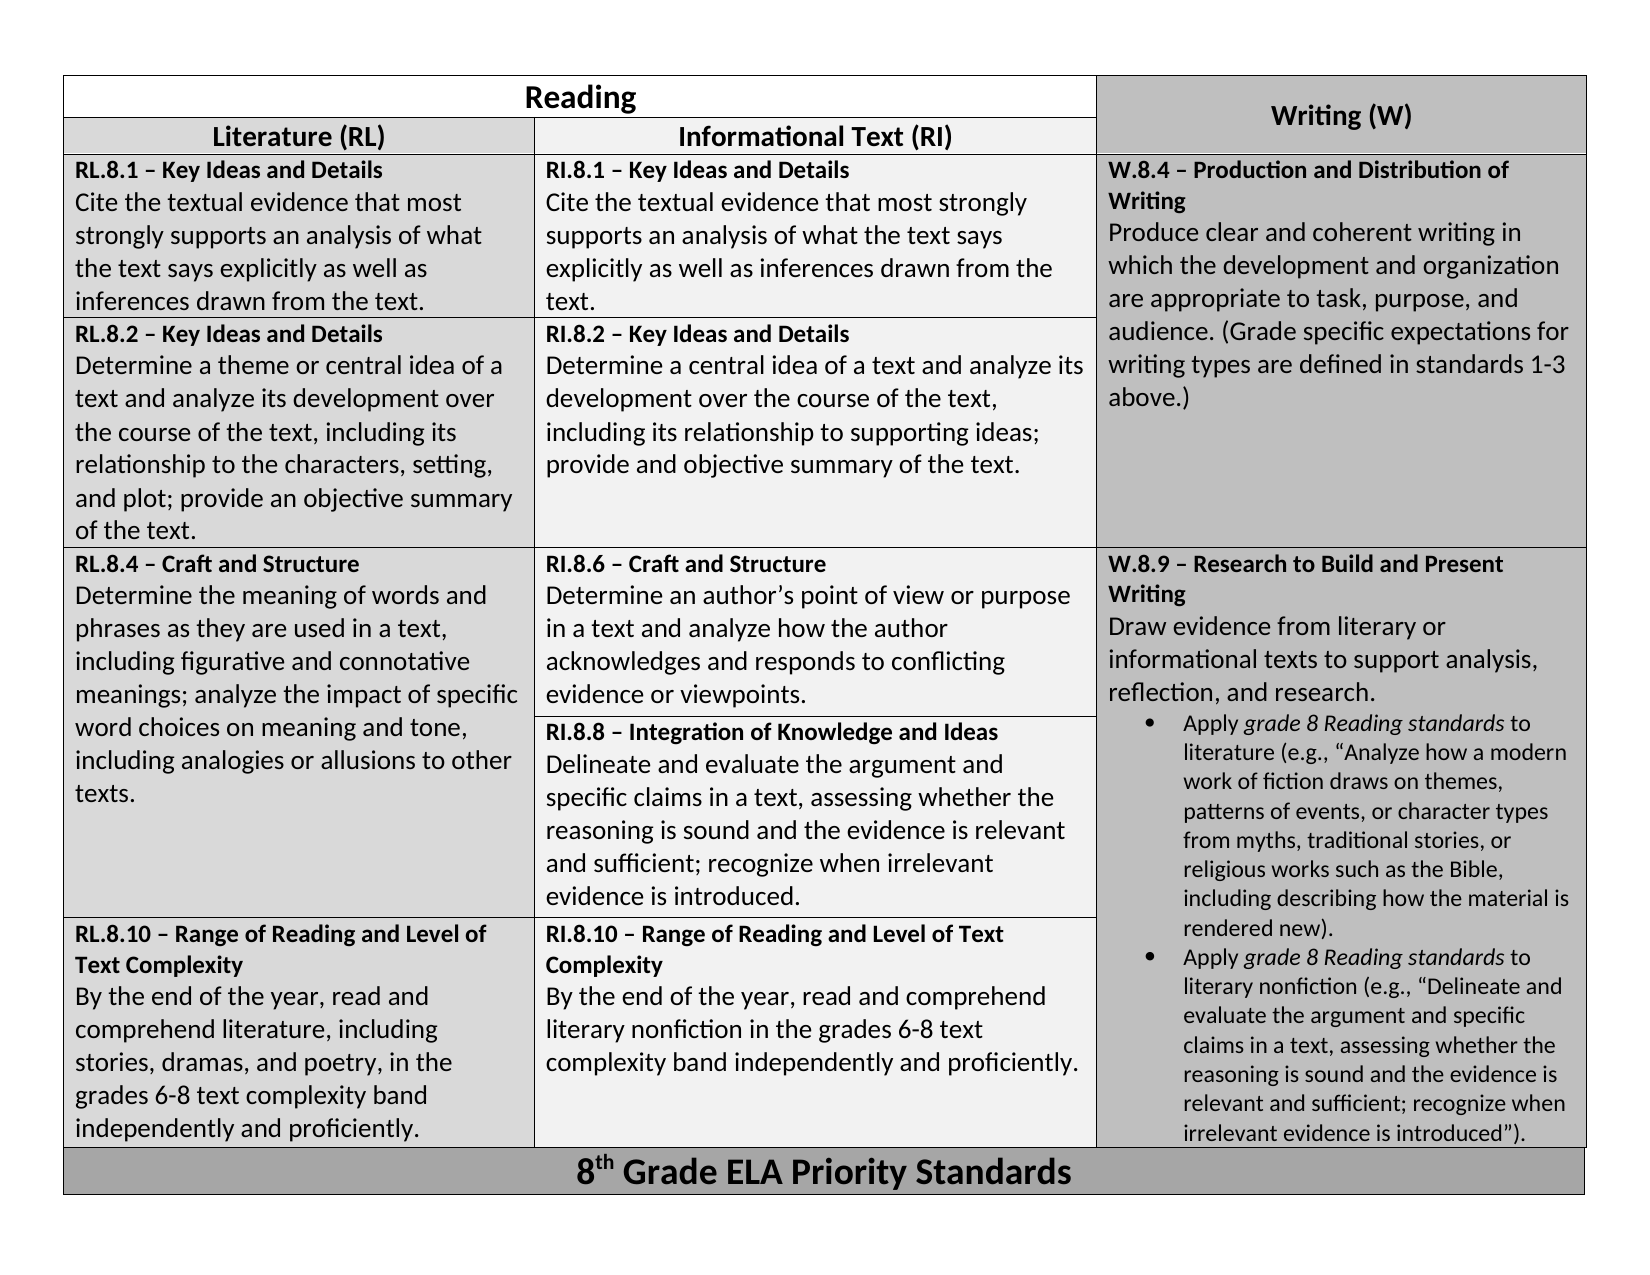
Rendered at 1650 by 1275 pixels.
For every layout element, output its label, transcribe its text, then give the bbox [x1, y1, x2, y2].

table_cell Writing (W) [1097, 76, 1586, 153]
table_cell 8th Grade ELA Priority Standards [64, 1148, 1584, 1194]
table_cell RL.8.4 – Craft and Structure Determine the meaning of words and phrases as they are used in a text, including figurative and connotative meanings; analyze the impact of specific word choices on meaning and tone, including analogies or allusions to other texts. [64, 548, 534, 917]
table_cell Informational Text (RI) [535, 118, 1096, 153]
table_cell W.8.4 – Production and Distribution of Writing Produce clear and coherent writing in which the development and organization are appropriate to task, purpose, and audience. (Grade specific expectations for writing types are defined in standards 1-3 above.) [1097, 155, 1586, 547]
table_cell RI.8.8 – Integration of Knowledge and Ideas Delineate and evaluate the argument and specific claims in a text, assessing whether the reasoning is sound and the evidence is relevant and sufficient; recognize when irrelevant evidence is introduced. [535, 717, 1096, 917]
table_cell W.8.9 – Research to Build and Present Writing Draw evidence from literary or informational texts to support analysis, reflection, and research. Apply grade 8 Reading standards to literature (e.g., “Analyze how a modern work of fiction draws on themes, patterns of events, or character types from myths, traditional stories, or religious works such as the Bible, including describing how the material is rendered new). Apply grade 8 Reading standards to literary nonfiction (e.g., “Delineate and evaluate the argument and specific claims in a text, assessing whether the reasoning is sound and the evidence is relevant and sufficient; recognize when irrelevant evidence is introduced”). [1097, 548, 1586, 1147]
table_cell RI.8.10 – Range of Reading and Level of Text Complexity By the end of the year, read and comprehend literary nonfiction in the grades 6-8 text complexity band independently and proficiently. [535, 918, 1096, 1147]
table_cell RL.8.1 – Key Ideas and Details Cite the textual evidence that most strongly supports an analysis of what the text says explicitly as well as inferences drawn from the text. [64, 155, 534, 317]
table_cell Reading [64, 76, 1096, 117]
table_cell RI.8.1 – Key Ideas and Details Cite the textual evidence that most strongly supports an analysis of what the text says explicitly as well as inferences drawn from the text. [535, 155, 1096, 317]
table_cell Literature (RL) [64, 118, 534, 153]
table_cell RI.8.6 – Craft and Structure Determine an author’s point of view or purpose in a text and analyze how the author acknowledges and responds to conflicting evidence or viewpoints. [535, 548, 1096, 716]
table_cell RL.8.10 – Range of Reading and Level of Text Complexity By the end of the year, read and comprehend literature, including stories, dramas, and poetry, in the grades 6-8 text complexity band independently and proficiently. [64, 918, 534, 1147]
table_cell RL.8.2 – Key Ideas and Details Determine a theme or central idea of a text and analyze its development over the course of the text, including its relationship to the characters, setting, and plot; provide an objective summary of the text. [64, 318, 534, 547]
table_cell RI.8.2 – Key Ideas and Details Determine a central idea of a text and analyze its development over the course of the text, including its relationship to supporting ideas; provide and objective summary of the text. [535, 318, 1096, 547]
